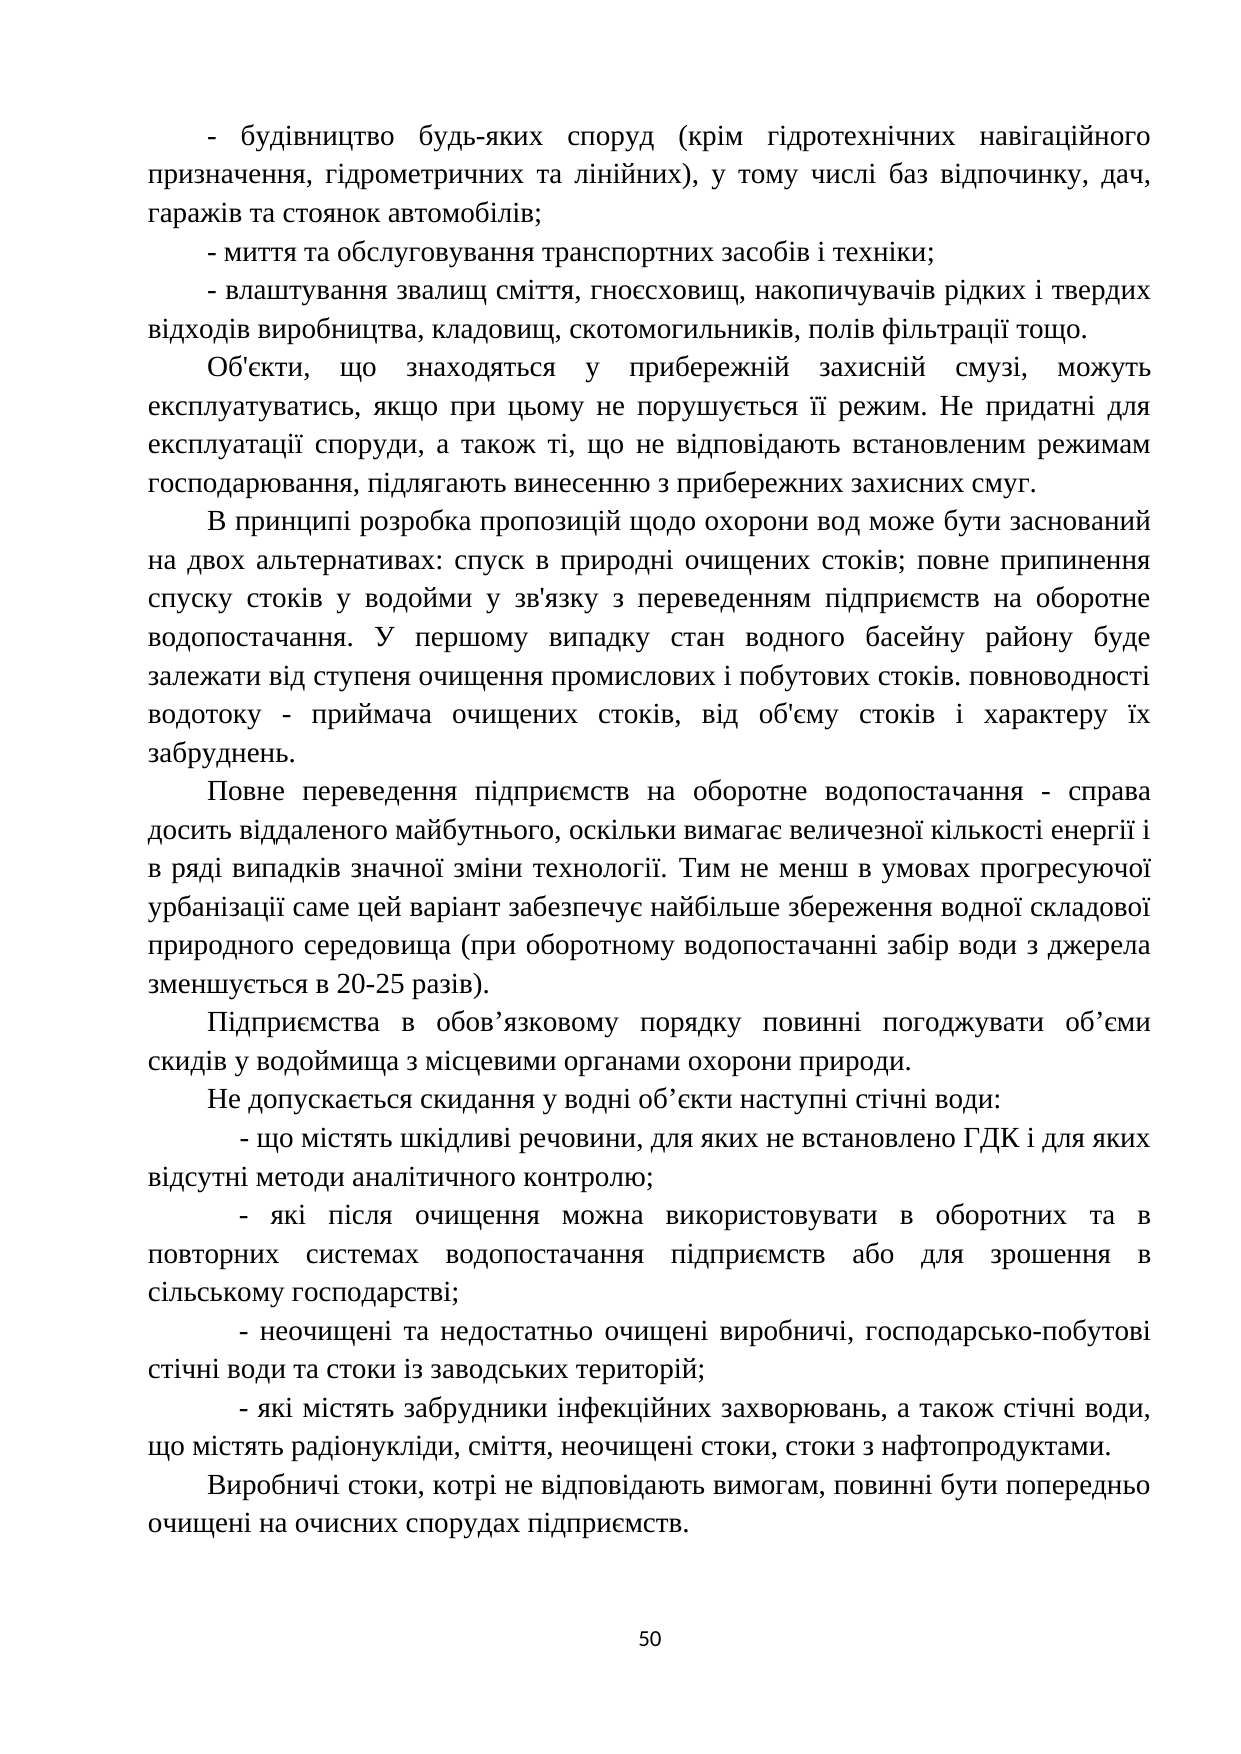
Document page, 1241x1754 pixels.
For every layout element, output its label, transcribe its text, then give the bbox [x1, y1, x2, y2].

list - що містять шкідливі речовини, для яких не встановлено ГДК і для яких відсутні методи аналітичного контролю; [148, 1120, 1152, 1192]
text - будівництво будь-яких споруд (крім гідротехнічних навігаційного призначення, гідрометричних та лінійних), у тому числі баз відпочинку, дач, гаражів та стоянок автомобілів; [148, 118, 1152, 229]
text Виробничі стоки, котрі не відповідають вимогам, повинні бути попередньо очищені на очисних спорудах підприємств. [148, 1467, 1152, 1539]
text Повне переведення підприємств на оборотне водопостачання - справа досить віддаленого майбутнього, оскільки вимагає величезної кількості енергії і в ряді випадків значної зміни технології. Тим не менш в умовах прогресуючої урбанізації саме цей варіант забезпечує найбільше збереження водної складової природного середовища (при оборотному водопостачанні забір води з джерела зменшується в 20-25 разів). [148, 773, 1152, 999]
list - які містять забрудники інфекційних захворювань, а також стічні води, що містять радіонукліди, сміття, неочищені стоки, стоки з нафтопродуктами. [148, 1390, 1152, 1462]
text Підприємства в обов’язковому порядку повинні погоджувати об’єми скидів у водоймища з місцевими органами охорони природи. [148, 1004, 1152, 1077]
text - влаштування звалищ сміття, гноєсховищ, накопичувачів рідких і твердих відходів виробництва, кладовищ, скотомогильників, полів фільтрації тощо. [148, 272, 1152, 344]
text - миття та обслуговування транспортних засобів і техніки; [148, 234, 1152, 267]
text Не допускається скидання у водні об’єкти наступні стічні води: [148, 1082, 1152, 1115]
list - які після очищення можна використовувати в оборотних та в повторних системах водопостачання підприємств або для зрошення в сільському господарстві; [148, 1197, 1152, 1308]
list - неочищені та недостатньо очищені виробничі, господарсько-побутові стічні води та стоки із заводських територій; [148, 1313, 1152, 1385]
text Об'єкти, що знаходяться у прибережній захисній смузі, можуть експлуатуватись, якщо при цьому не порушується її режим. Не придатні для експлуатації споруди, а також ті, що не відповідають встановленим режимам господарювання, підлягають винесенню з прибережних захисних смуг. [148, 349, 1152, 498]
text В принципі розробка пропозицій щодо охорони вод може бути заснований на двох альтернативах: спуск в природні очищених стоків; повне припинення спуску стоків у водойми у зв'язку з переведенням підприємств на оборотне водопостачання. У першому випадку стан водного басейну району буде залежати від ступеня очищення промислових і побутових стоків. повноводності водотоку - приймача очищених стоків, від об'єму стоків і характеру їх забруднень. [148, 503, 1152, 768]
